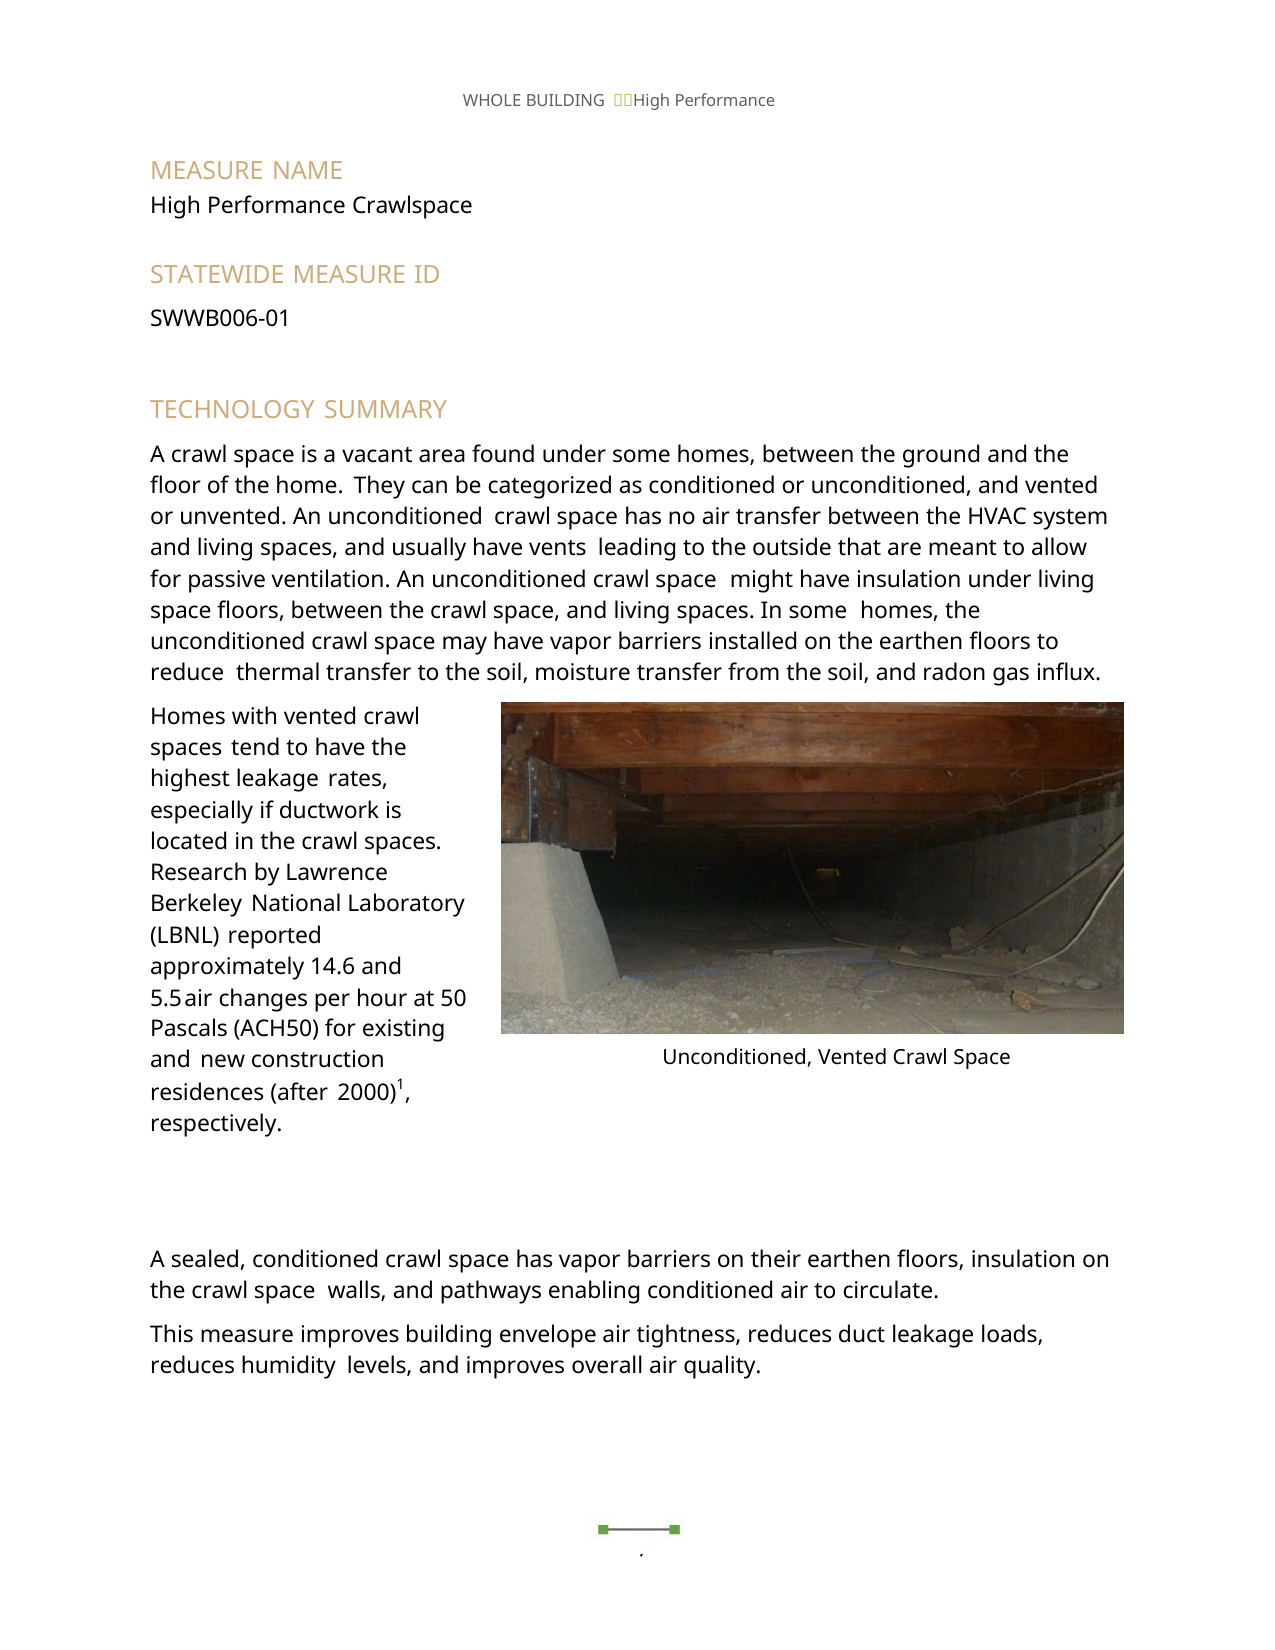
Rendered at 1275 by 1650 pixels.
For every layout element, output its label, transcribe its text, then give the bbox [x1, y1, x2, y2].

text A sealed, conditioned crawl space has vapor barriers on their earthen floors, insulation on the crawl space walls, and pathways enabling conditioned air to circulate. [150, 1243, 1135, 1305]
list air changes per hour at 50 Pascals (ACH50) for existing and new construction residences (after 2000)1, respectively. [150, 981, 471, 1138]
subtitle STATEWIDE MEASURE ID [150, 257, 1135, 291]
text SWWB006-01 [150, 302, 1135, 333]
subtitle TECHNOLOGY SUMMARY [150, 392, 1135, 426]
text Research by Lawrence Berkeley National Laboratory (LBNL) reported approximately 14.6 and [150, 856, 471, 981]
text This measure improves building envelope air tightness, reduces duct leakage loads, reduces humidity levels, and improves overall air quality. [150, 1318, 1111, 1380]
picture [589, 1511, 685, 1546]
text Homes with vented crawl spaces tend to have the highest leakage rates, especially if ductwork is located in the crawl spaces. [150, 700, 471, 856]
picture [759, 1054, 766, 1060]
subtitle MEASURE NAME [150, 152, 1135, 186]
picture [501, 702, 1124, 1060]
picture [703, 1054, 710, 1060]
text A crawl space is a vacant area found under some homes, between the ground and the floor of the home. They can be categorized as conditioned or unconditioned, and vented or unvented. An unconditioned crawl space has no air transfer between the HVAC system and living spaces, and usually have vents leading to the outside that are meant to allow for passive ventilation. An unconditioned crawl space might have insulation under living space floors, between the crawl space, and living spaces. In some homes, the unconditioned crawl space may have vapor barriers installed on the earthen floors to reduce thermal transfer to the soil, moisture transfer from the soil, and radon gas influx. [150, 438, 1111, 688]
text High Performance Crawlspace [150, 189, 1135, 220]
